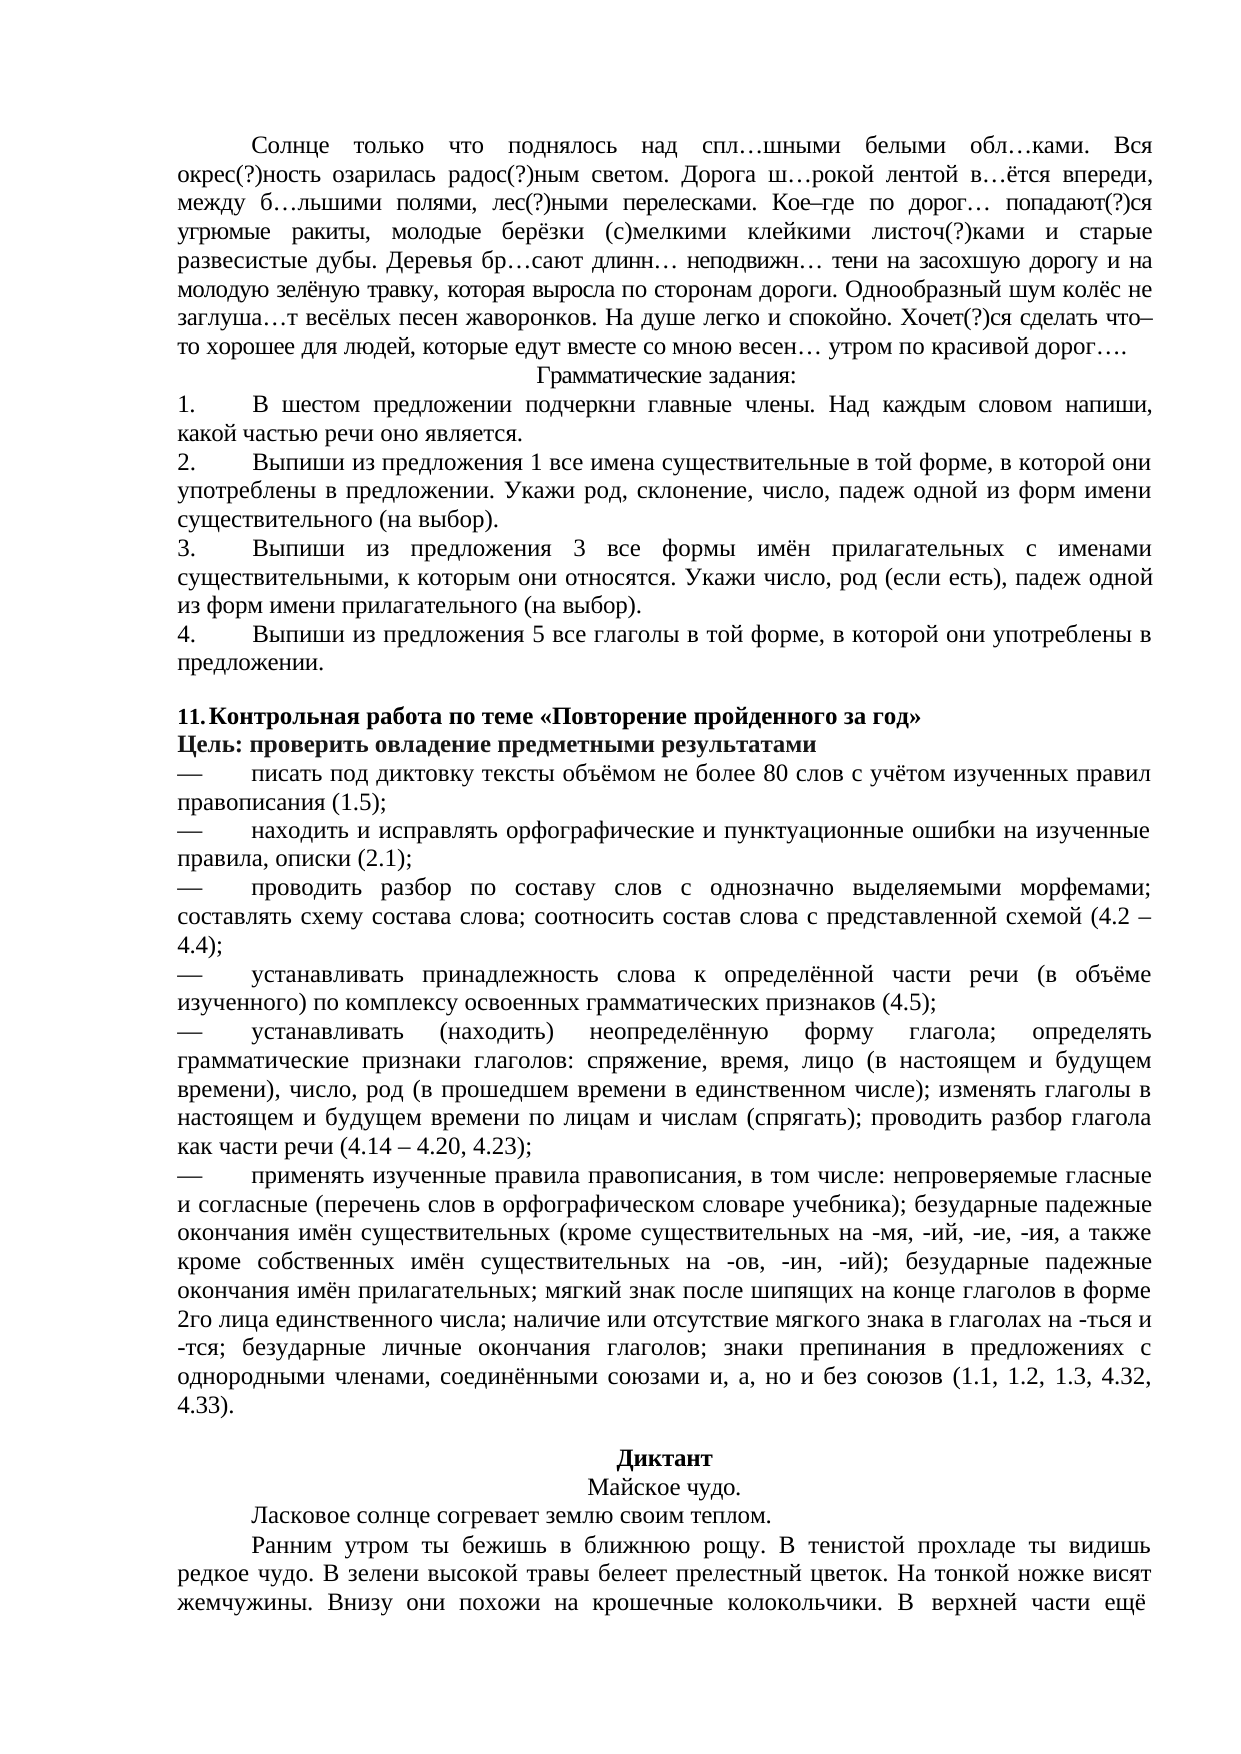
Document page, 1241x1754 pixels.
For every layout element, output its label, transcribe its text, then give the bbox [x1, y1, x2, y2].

list применять изученные правила правописания, в том числе: непроверяемые гласные и согласные (перечень слов в орфографическом словаре учебника); безударные падежные окончания имён существительных (кроме существительных на -мя, -ий, -ие, -ия, а также кроме собственных имён существительных на -ов, -ин, -ий); безударные падежные окончания имён прилагательных; мягкий знак после шипящих на конце глаголов в форме 2­го лица единственного числа; наличие или отсутствие мягкого знака в глаголах на -ться и -тся; безударные личные окончания глаголов; знаки препинания в предложениях с однородными членами, соединёнными союзами и, а, но и без союзов (1.1, 1.2, 1.3, 4.32, 4.33). [177, 1160, 1153, 1419]
list устанавливать (находить) неопределённую форму глагола; определять грамматические признаки глаголов: спряжение, время, лицо (в настоящем и будущем времени), число, род (в прошедшем времени в единственном числе); изменять глаголы в настоящем и будущем времени по лицам и числам (спрягать); проводить разбор глагола как части речи (4.14 – 4.20, 4.23); [177, 1016, 1152, 1160]
list Контрольная работа по теме «Повторение пройденного за год» Цель: проверить овладение предметными результатами [177, 702, 922, 758]
list находить и исправлять орфографические и пунктуационные ошибки на изученные правила, описки (2.1); [177, 816, 1151, 872]
text Грамматические задания: [536, 360, 1196, 389]
list устанавливать принадлежность слова к определённой части речи (в объёме изученного) по комплексу освоенных грамматических признаков (4.5); [177, 959, 1152, 1016]
text Ранним утром ты бежишь в ближнюю рощу. В тенистой прохладе ты видишь редкое чудо. В зелени высокой травы белеет прелестный цветок. На тонкой ножке висят жемчужины. Внизу они похожи на крошечные колокольчики. В верхней части ещё [177, 1530, 1152, 1616]
list проводить разбор по составу слов с однозначно выделяемыми морфемами; составлять схему состава слова; соотносить состав слова с представленной схемой (4.2 – 4.4); [177, 872, 1152, 959]
text Майское чудо. [172, 1472, 1156, 1501]
text Солнце только что поднялось над спл…шными белыми обл…ками. Вся окрес(?)ность озарилась радос(?)ным светом. Дорога ш…рокой лентой в…ётся впереди, между б…льшими полями, лес(?)ными перелесками. Кое–где по дорог… попадают(?)ся угрюмые ракиты, молодые берёзки (с)мелкими клейкими листоч(?)ками и старые развесистые дубы. Деревья бр…сают длинн… неподвижн… тени на засохшую дорогу и на молодую зелёную травку, которая выросла по сторонам дороги. Однообразный шум колёс не заглуша…т весёлых песен жаворонков. На душе легко и спокойно. Хочет(?)ся сделать что–то хорошее для людей, которые едут вместе со мною весен… утром по красивой дорог…. [177, 130, 1153, 360]
list писать под диктовку тексты объёмом не более 80 слов с учётом изученных правил правописания (1.5); [177, 758, 1152, 816]
list В шестом предложении подчеркни главные члены. Над каждым словом напиши, какой частью речи оно является. [177, 389, 1153, 447]
text Ласковое солнце согревает землю своим теплом. [251, 1501, 1196, 1529]
text Диктант [173, 1444, 1157, 1472]
list Выпиши из предложения 3 все формы имён прилагательных с именами существительными, к которым они относятся. Укажи число, род (если есть), падеж одной из форм имени прилагательного (на выбор). [177, 533, 1153, 619]
list Выпиши из предложения 5 все глаголы в той форме, в которой они употреблены в предложении. [177, 619, 1152, 676]
list Выпиши из предложения 1 все имена существительные в той форме, в которой они употреблены в предложении. Укажи род, склонение, число, падеж одной из форм имени существительного (на выбор). [177, 447, 1153, 533]
